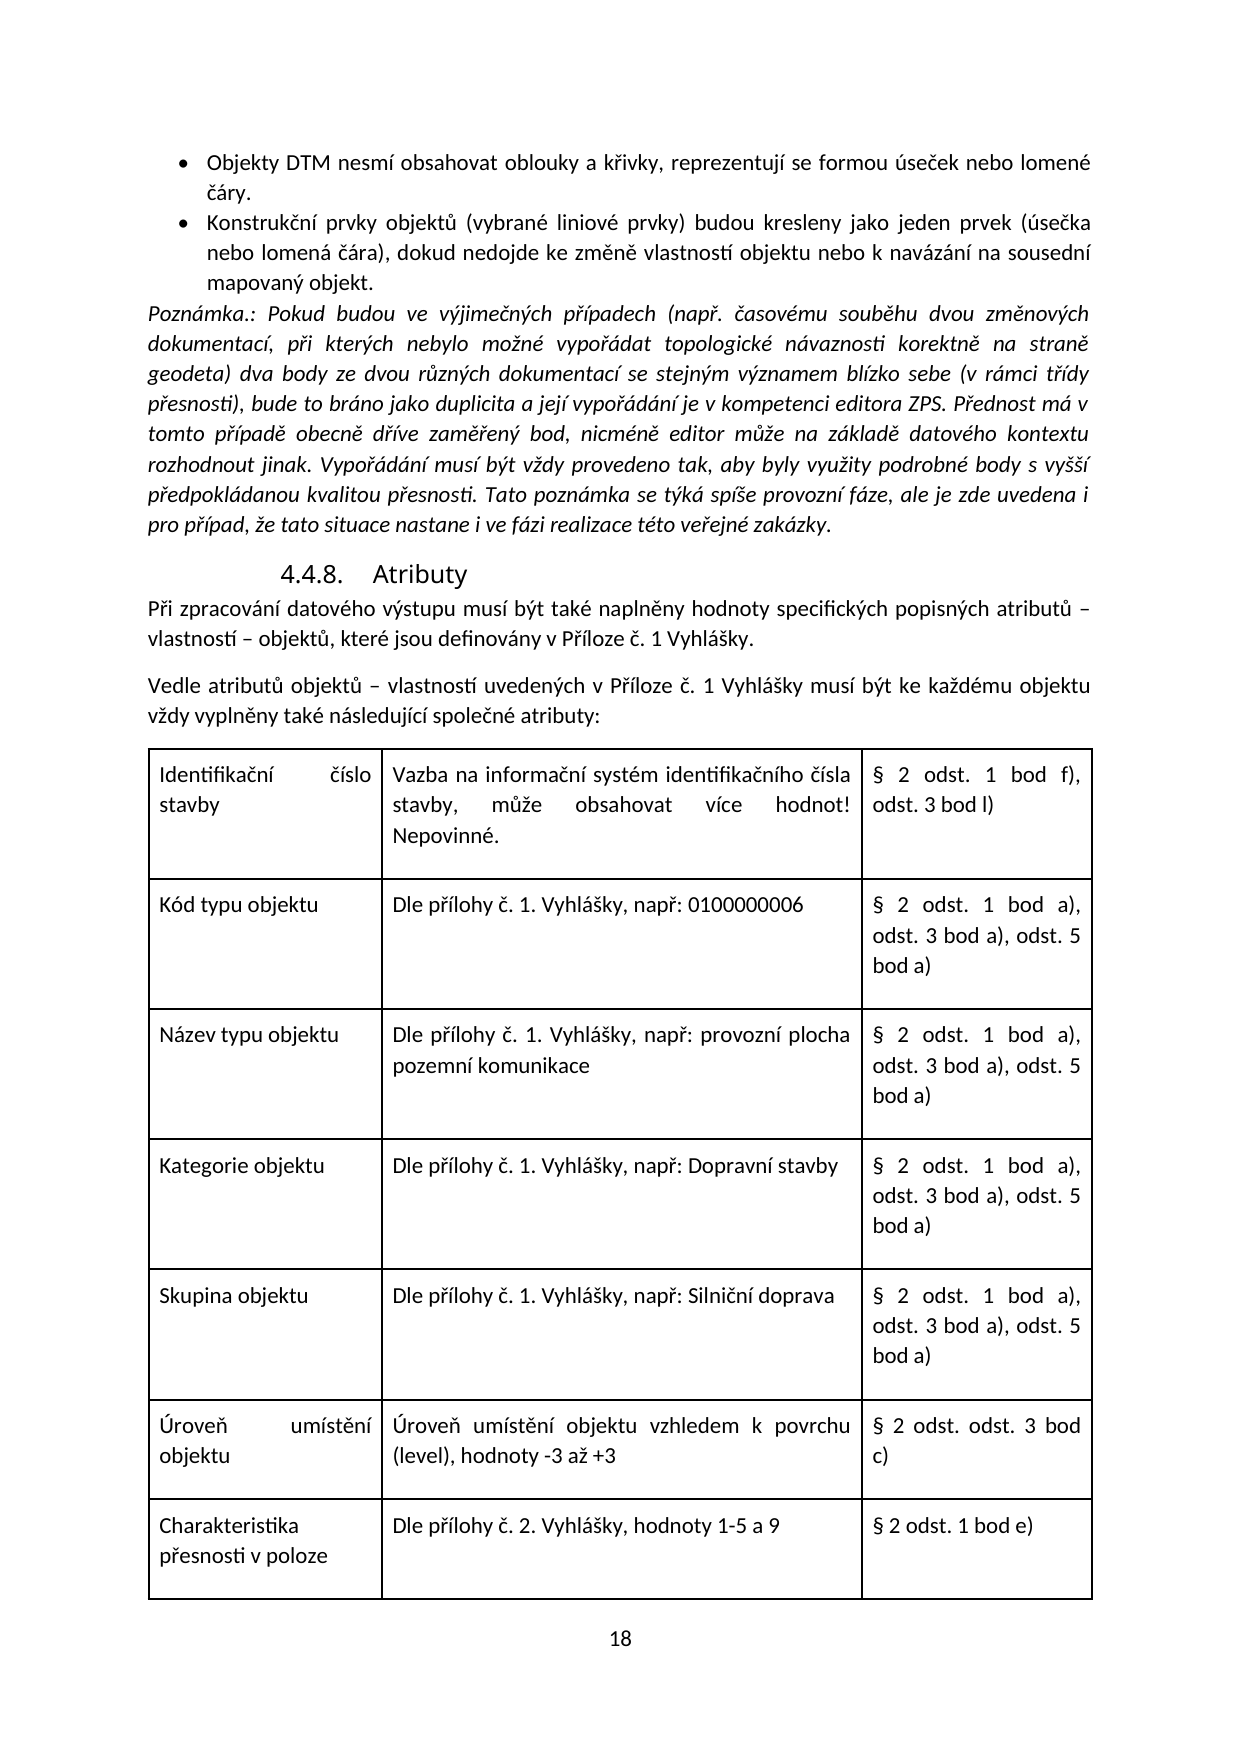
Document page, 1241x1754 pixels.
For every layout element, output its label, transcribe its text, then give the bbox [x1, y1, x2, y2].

table_cell Kód typu objektu [150, 880, 381, 1008]
table_cell Dle přílohy č. 1. Vyhlášky, např: Dopravní stavby [383, 1140, 861, 1268]
list Objekty DTM nesmí obsahovat oblouky a křivky, reprezentují se formou úseček nebo lomené čáry. [177, 148, 1093, 206]
table_cell Dle přílohy č. 1. Vyhlášky, např: Silniční doprava [383, 1270, 861, 1398]
text Vedle atributů objektů – vlastností uvedených v Příloze č. 1 Vyhlášky musí být ke každému objektu vždy vyplněny také následující společné atributy: [148, 671, 1093, 729]
table_cell Dle přílohy č. 1. Vyhlášky, např: provozní plocha pozemní komunikace [383, 1010, 861, 1138]
table_cell § 2 odst. 1 bod a), odst. 3 bod a), odst. 5 bod a) [863, 1140, 1091, 1268]
table_cell Skupina objektu [150, 1270, 381, 1398]
table_cell Kategorie objektu [150, 1140, 381, 1268]
table_cell § 2 odst. 1 bod a), odst. 3 bod a), odst. 5 bod a) [863, 1270, 1091, 1398]
table_cell Charakteristika přesnosti v poloze [150, 1500, 381, 1598]
table_cell § 2 odst. 1 bod a), odst. 3 bod a), odst. 5 bod a) [863, 1010, 1091, 1138]
table_header § 2 odst. 1 bod f), odst. 3 bod l) [863, 750, 1091, 878]
text Při zpracování datového výstupu musí být také naplněny hodnoty specifických popisných atributů – vlastností – objektů, které jsou definovány v Příloze č. 1 Vyhlášky. [148, 594, 1093, 652]
list Konstrukční prvky objektů (vybrané liniové prvky) budou kresleny jako jeden prvek (úsečka nebo lomená čára), dokud nedojde ke změně vlastností objektu nebo k navázání na sousední mapovaný objekt. [177, 208, 1093, 296]
text Poznámka.: Pokud budou ve výjimečných případech (např. časovému souběhu dvou změnových dokumentací, při kterých nebylo možné vypořádat topologické návaznosti korektně na straně geodeta) dva body ze dvou různých dokumentací se stejným významem blízko sebe (v rámci třídy přesnosti), bude to bráno jako duplicita a její vypořádání je v kompetenci editora ZPS. Přednost má v tomto případě obecně dříve zaměřený bod, nicméně editor může na základě datového kontextu rozhodnout jinak. Vypořádání musí být vždy provedeno tak, aby byly využity podrobné body s vyšší předpokládanou kvalitou přesnosti. Tato poznámka se týká spíše provozní fáze, ale je zde uvedena i pro případ, že tato situace nastane i ve fázi realizace této veřejné zakázky. [148, 299, 1093, 538]
table_cell § 2 odst. 1 bod a), odst. 3 bod a), odst. 5 bod a) [863, 880, 1091, 1008]
table_cell Úroveň umístění objektu [150, 1401, 381, 1498]
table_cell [383, 1500, 861, 1598]
table_header Vazba na informační systém identifikačního čísla stavby, může obsahovat více hodnot! Nepovinné. [383, 750, 861, 878]
table_cell § 2 odst. odst. 3 bod c) [863, 1401, 1091, 1498]
table_cell § 2 odst. 1 bod e) [863, 1500, 1091, 1598]
table_cell Úroveň umístění objektu vzhledem k povrchu (level), hodnoty -3 až +3 [383, 1401, 861, 1498]
table_header Identifikační číslo stavby [150, 750, 381, 878]
subtitle Atributy [280, 557, 1093, 591]
table_cell Dle přílohy č. 1. Vyhlášky, např: 0100000006 [383, 880, 861, 1008]
table_cell Název typu objektu [150, 1010, 381, 1138]
